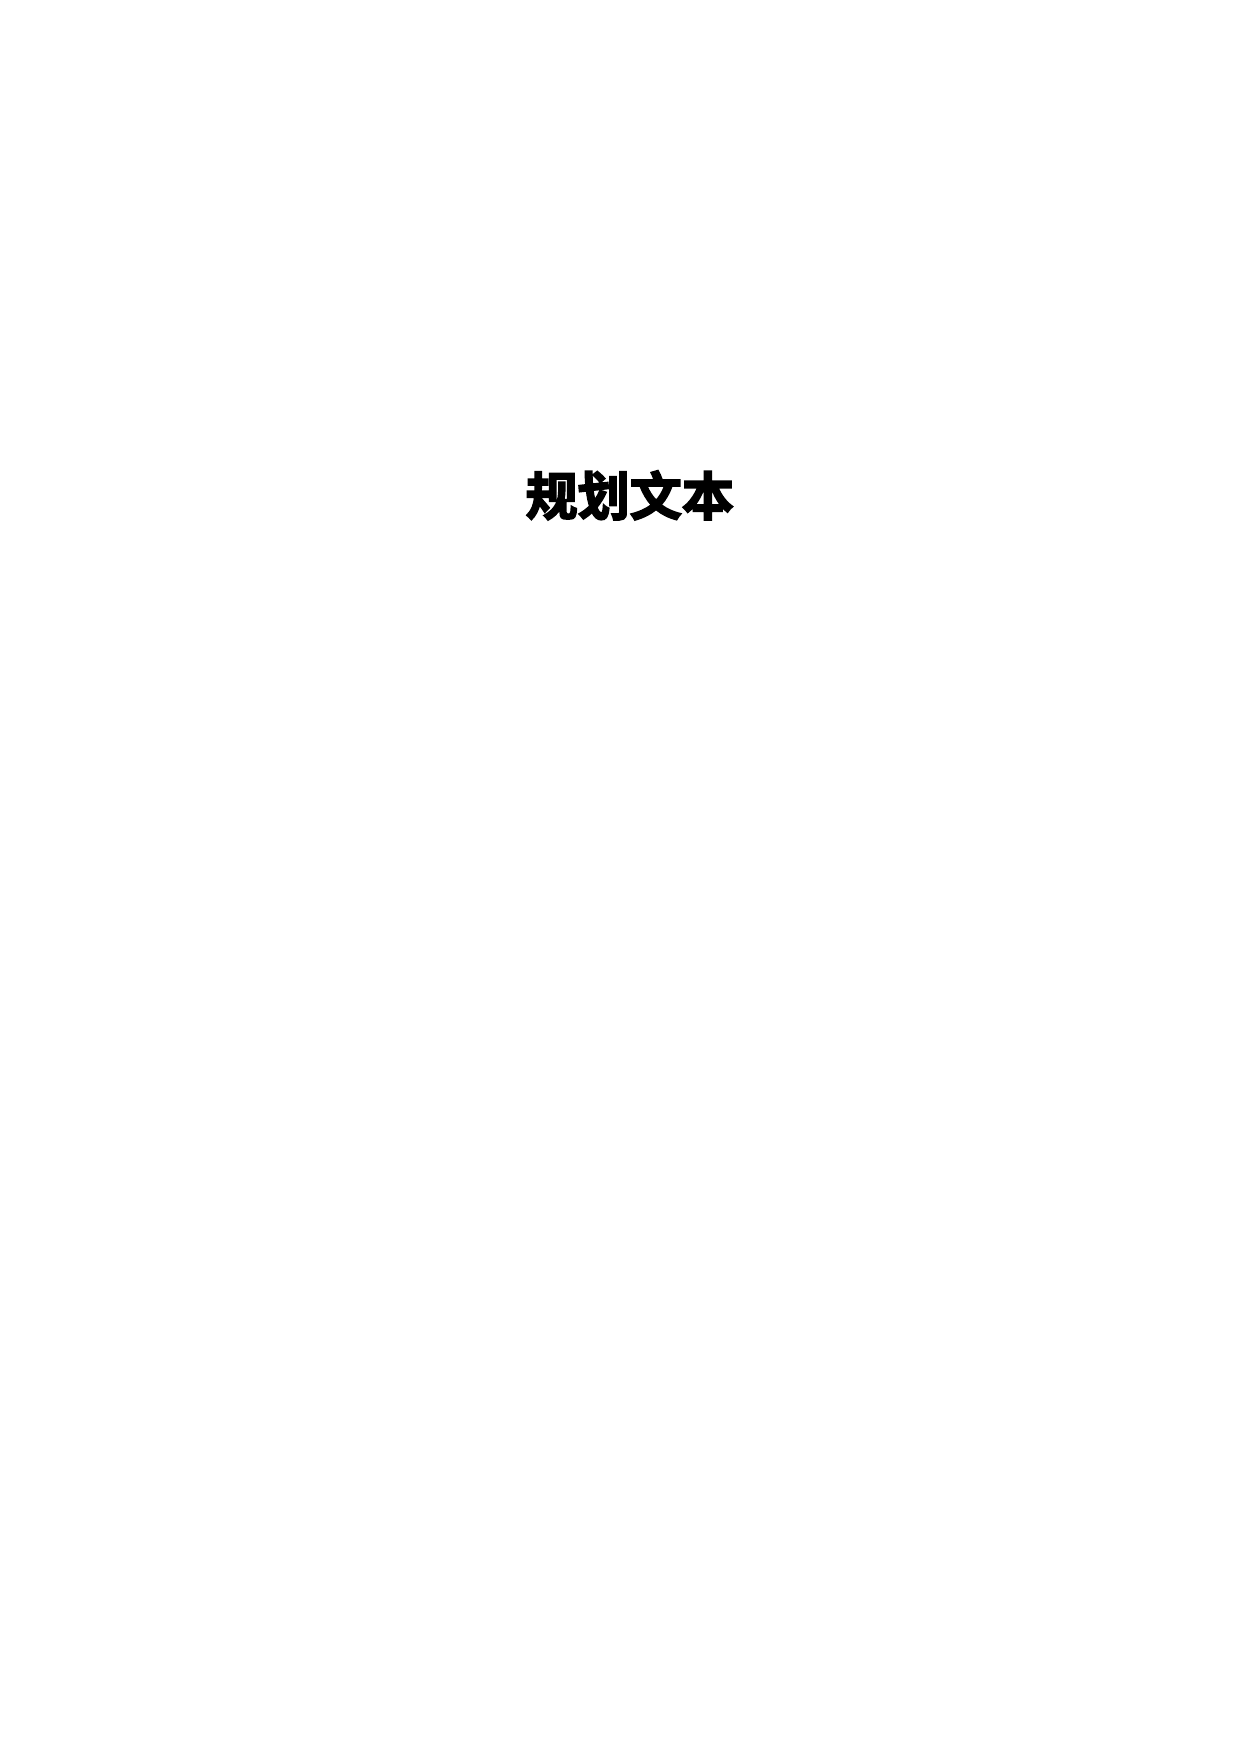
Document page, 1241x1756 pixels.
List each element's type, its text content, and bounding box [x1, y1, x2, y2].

text 规划文本 [162, 470, 1096, 531]
